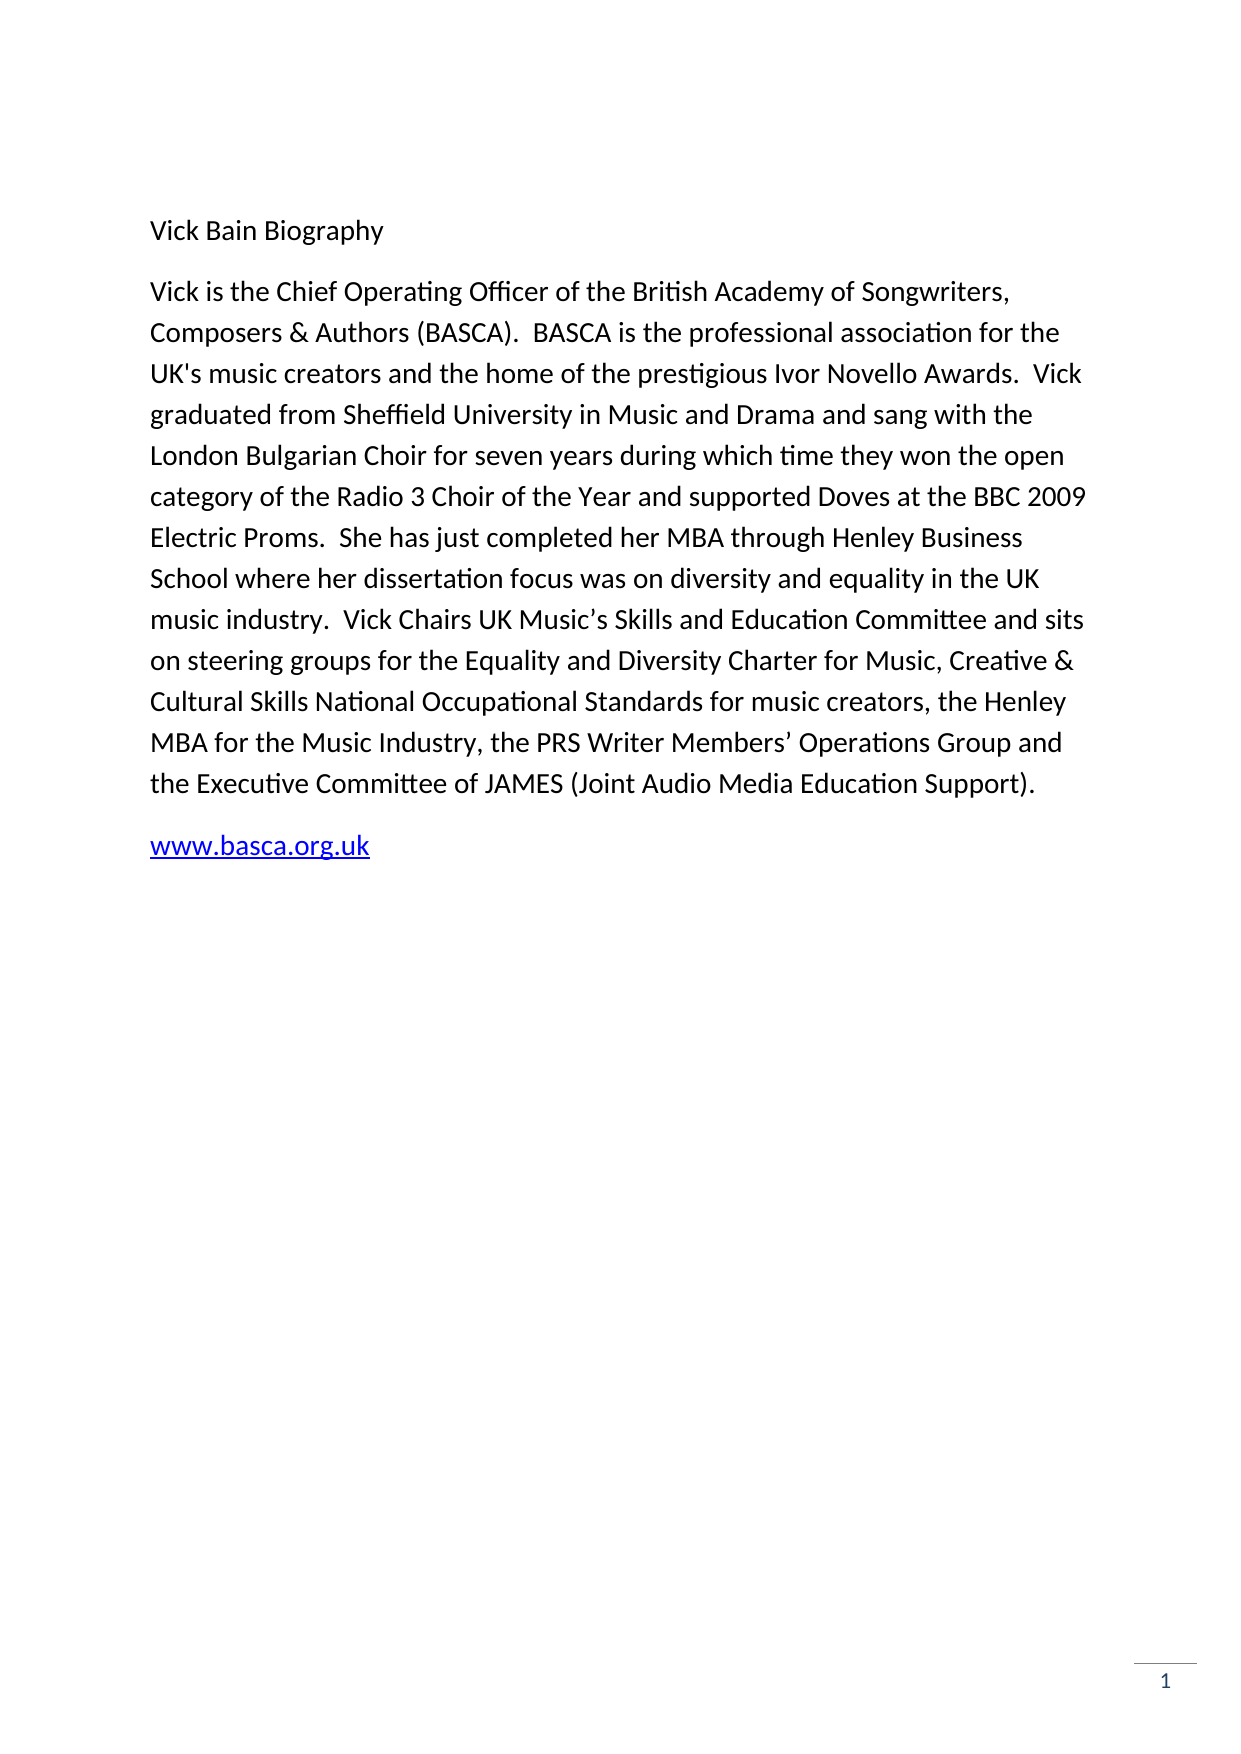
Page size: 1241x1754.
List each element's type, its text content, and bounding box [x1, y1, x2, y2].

text Vick is the Chief Operating Officer of the British Academy of Songwriters, Composers & Authors (BASCA). BASCA is the professional association for the UK's music creators and the home of the prestigious Ivor Novello Awards. Vick graduated from Sheffield University in Music and Drama and sang with the London Bulgarian Choir for seven years during which time they won the open category of the Radio 3 Choir of the Year and supported Doves at the BBC 2009 Electric Proms. She has just completed her MBA through Henley Business School where her dissertation focus was on diversity and equality in the UK music industry. Vick Chairs UK Music’s Skills and Education Committee and sits on steering groups for the Equality and Diversity Charter for Music, Creative & Cultural Skills National Occupational Standards for music creators, the Henley MBA for the Music Industry, the PRS Writer Members’ Operations Group and the Executive Committee of JAMES (Joint Audio Media Education Support). [150, 273, 1090, 800]
text Vick Bain Biography [150, 212, 1090, 247]
text www.basca.org.uk [150, 827, 1090, 894]
